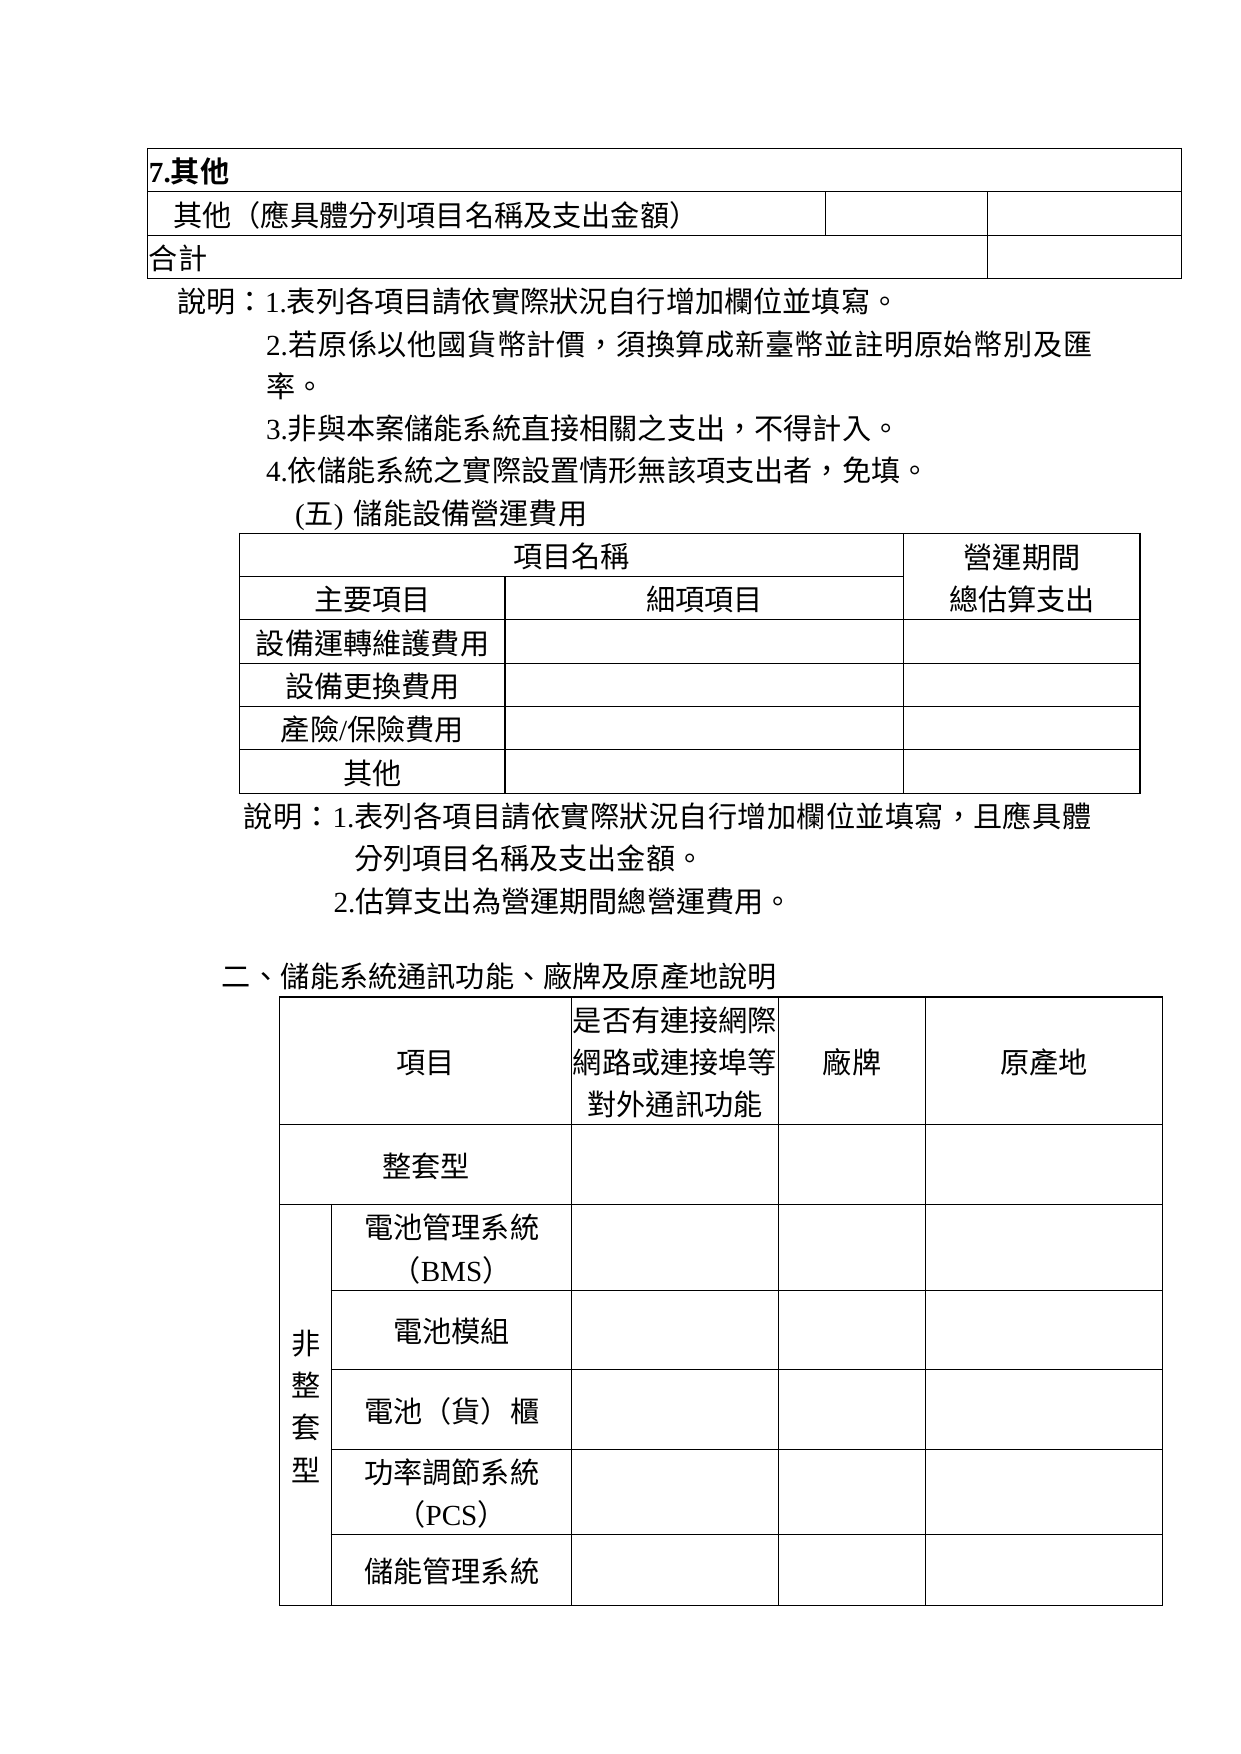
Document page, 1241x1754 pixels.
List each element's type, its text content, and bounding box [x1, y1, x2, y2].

table_cell [572, 1535, 778, 1605]
table_cell [904, 750, 1139, 793]
table_cell [926, 1370, 1162, 1449]
table_cell [572, 1370, 778, 1449]
table_cell 細項項目 [506, 577, 903, 619]
table_cell [779, 1205, 925, 1289]
table_cell 儲能管理系統（ESMS） [332, 1535, 571, 1605]
table_cell [926, 1535, 1162, 1605]
table_cell 設備更換費用 [240, 664, 504, 706]
table_cell 電池（貨）櫃 [332, 1370, 571, 1449]
table_cell [572, 1450, 778, 1534]
table_cell 產險/保險費用 [240, 707, 504, 749]
table_cell [779, 1450, 925, 1534]
table_cell [506, 707, 903, 749]
table_cell 非整套型 [280, 1205, 331, 1605]
list 說明：1.表列各項目請依實際狀況自行增加欄位並填寫，且應具體分列項目名稱及支出金額。 [244, 794, 1092, 878]
table_cell [988, 192, 1181, 234]
list 儲能系統通訊功能、廠牌及原產地說明 [222, 954, 1092, 996]
table_cell [572, 1125, 778, 1204]
table_cell [904, 707, 1139, 749]
table_header 是否有連接網際網路或連接埠等對外通訊功能 [572, 998, 778, 1124]
table_cell 電池模組 [332, 1291, 571, 1369]
list 3.非與本案儲能系統直接相關之支出，不得計入。 [266, 406, 1092, 448]
table_cell [506, 750, 903, 793]
table_header 營運期間 總估算支出 [904, 534, 1139, 619]
table_cell [926, 1125, 1162, 1204]
table_header 廠牌 [779, 998, 925, 1124]
table_cell 主要項目 [240, 577, 504, 619]
table_cell [779, 1535, 925, 1605]
table_cell [826, 192, 987, 234]
list 儲能設備營運費用 [295, 490, 1092, 533]
table_cell 功率調節系統（PCS） [332, 1450, 571, 1534]
table_cell 合計 [148, 236, 987, 278]
table_cell 電池管理系統（BMS） [332, 1205, 571, 1289]
table_cell 7.其他 [148, 149, 1181, 191]
table_cell [779, 1291, 925, 1369]
table_cell [904, 620, 1139, 663]
table_cell [572, 1291, 778, 1369]
table_cell 其他（應具體分列項目名稱及支出金額） [148, 192, 825, 234]
table_cell [506, 664, 903, 706]
table_cell [779, 1370, 925, 1449]
table_cell [988, 236, 1181, 278]
table_header 項目名稱 [240, 534, 903, 576]
table_header 原產地 [926, 998, 1162, 1124]
table_cell [779, 1125, 925, 1204]
table_cell [904, 664, 1139, 706]
table_cell [926, 1205, 1162, 1289]
table_cell 整套型 [280, 1125, 571, 1204]
table_cell [926, 1450, 1162, 1534]
list 說明：1.表列各項目請依實際狀況自行增加欄位並填寫。 [177, 279, 1092, 321]
table_cell [926, 1291, 1162, 1369]
list 2.估算支出為營運期間總營運費用。 [333, 878, 1092, 921]
table_header 項目 [280, 998, 571, 1124]
table_cell 設備運轉維護費用 [240, 620, 504, 663]
table_cell 其他 [240, 750, 504, 793]
table_cell [506, 620, 903, 663]
list 2.若原係以他國貨幣計價，須換算成新臺幣並註明原始幣別及匯率。 [266, 321, 1092, 406]
list 4.依儲能系統之實際設置情形無該項支出者，免填。 [266, 448, 1092, 490]
table_cell [572, 1205, 778, 1289]
